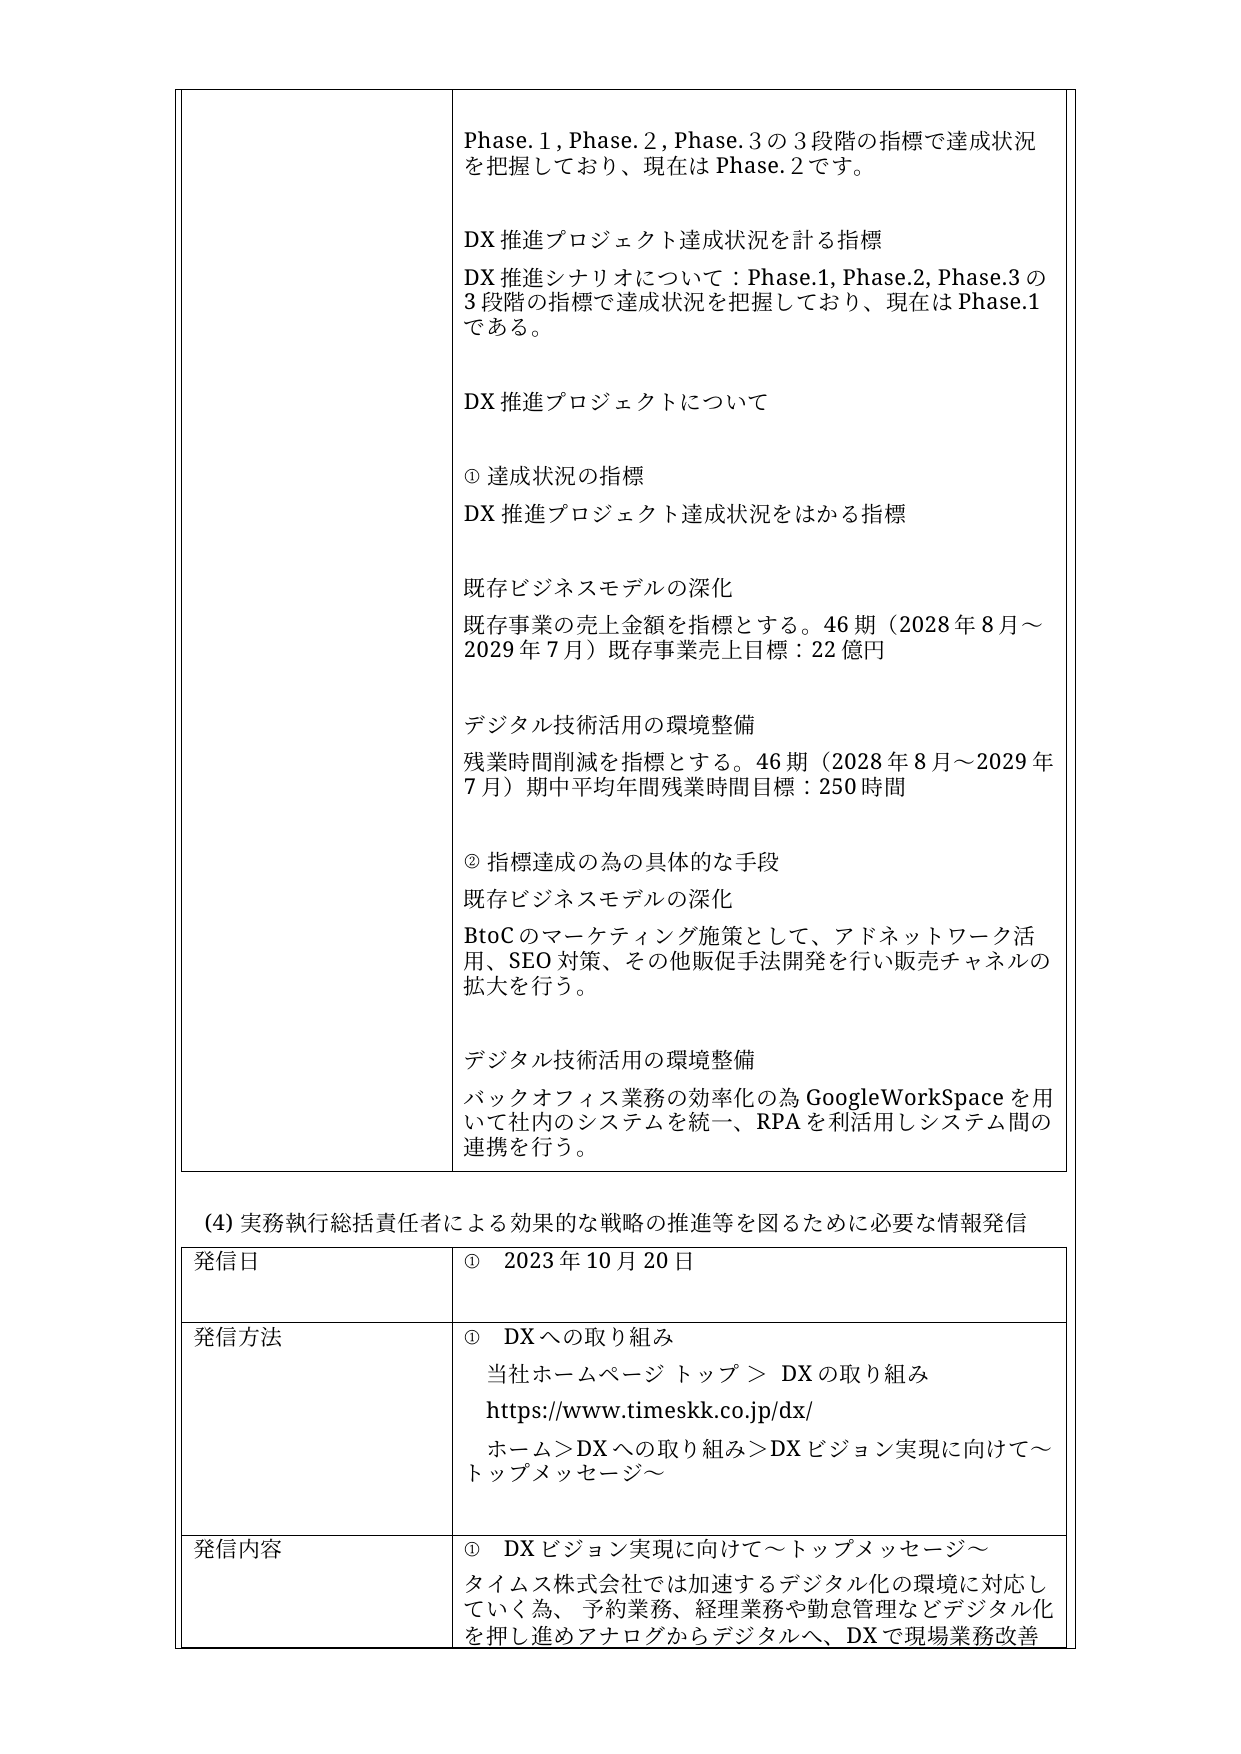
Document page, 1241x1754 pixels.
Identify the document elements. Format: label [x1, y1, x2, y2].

table_cell [176, 90, 1075, 1648]
